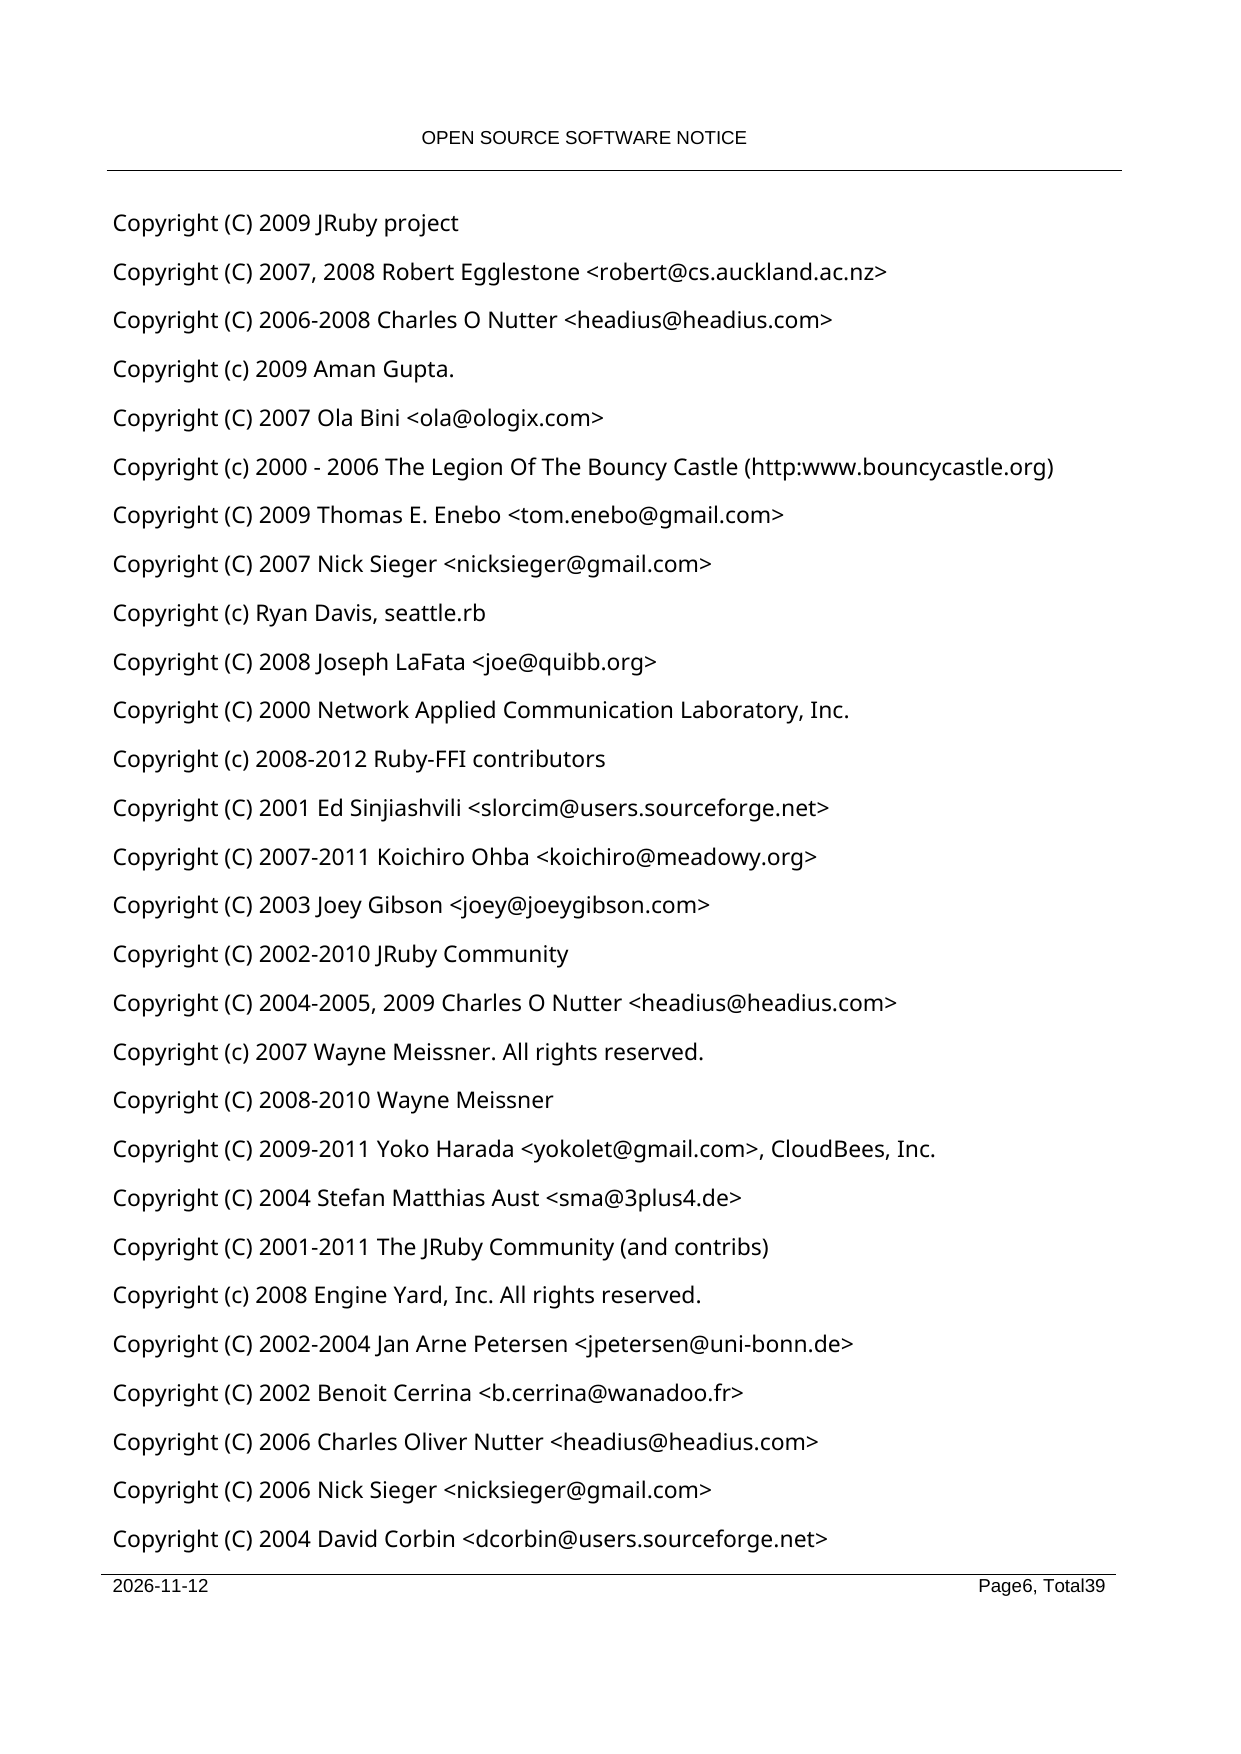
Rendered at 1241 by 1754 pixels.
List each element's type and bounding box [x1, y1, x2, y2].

text [112, 206, 1128, 1555]
